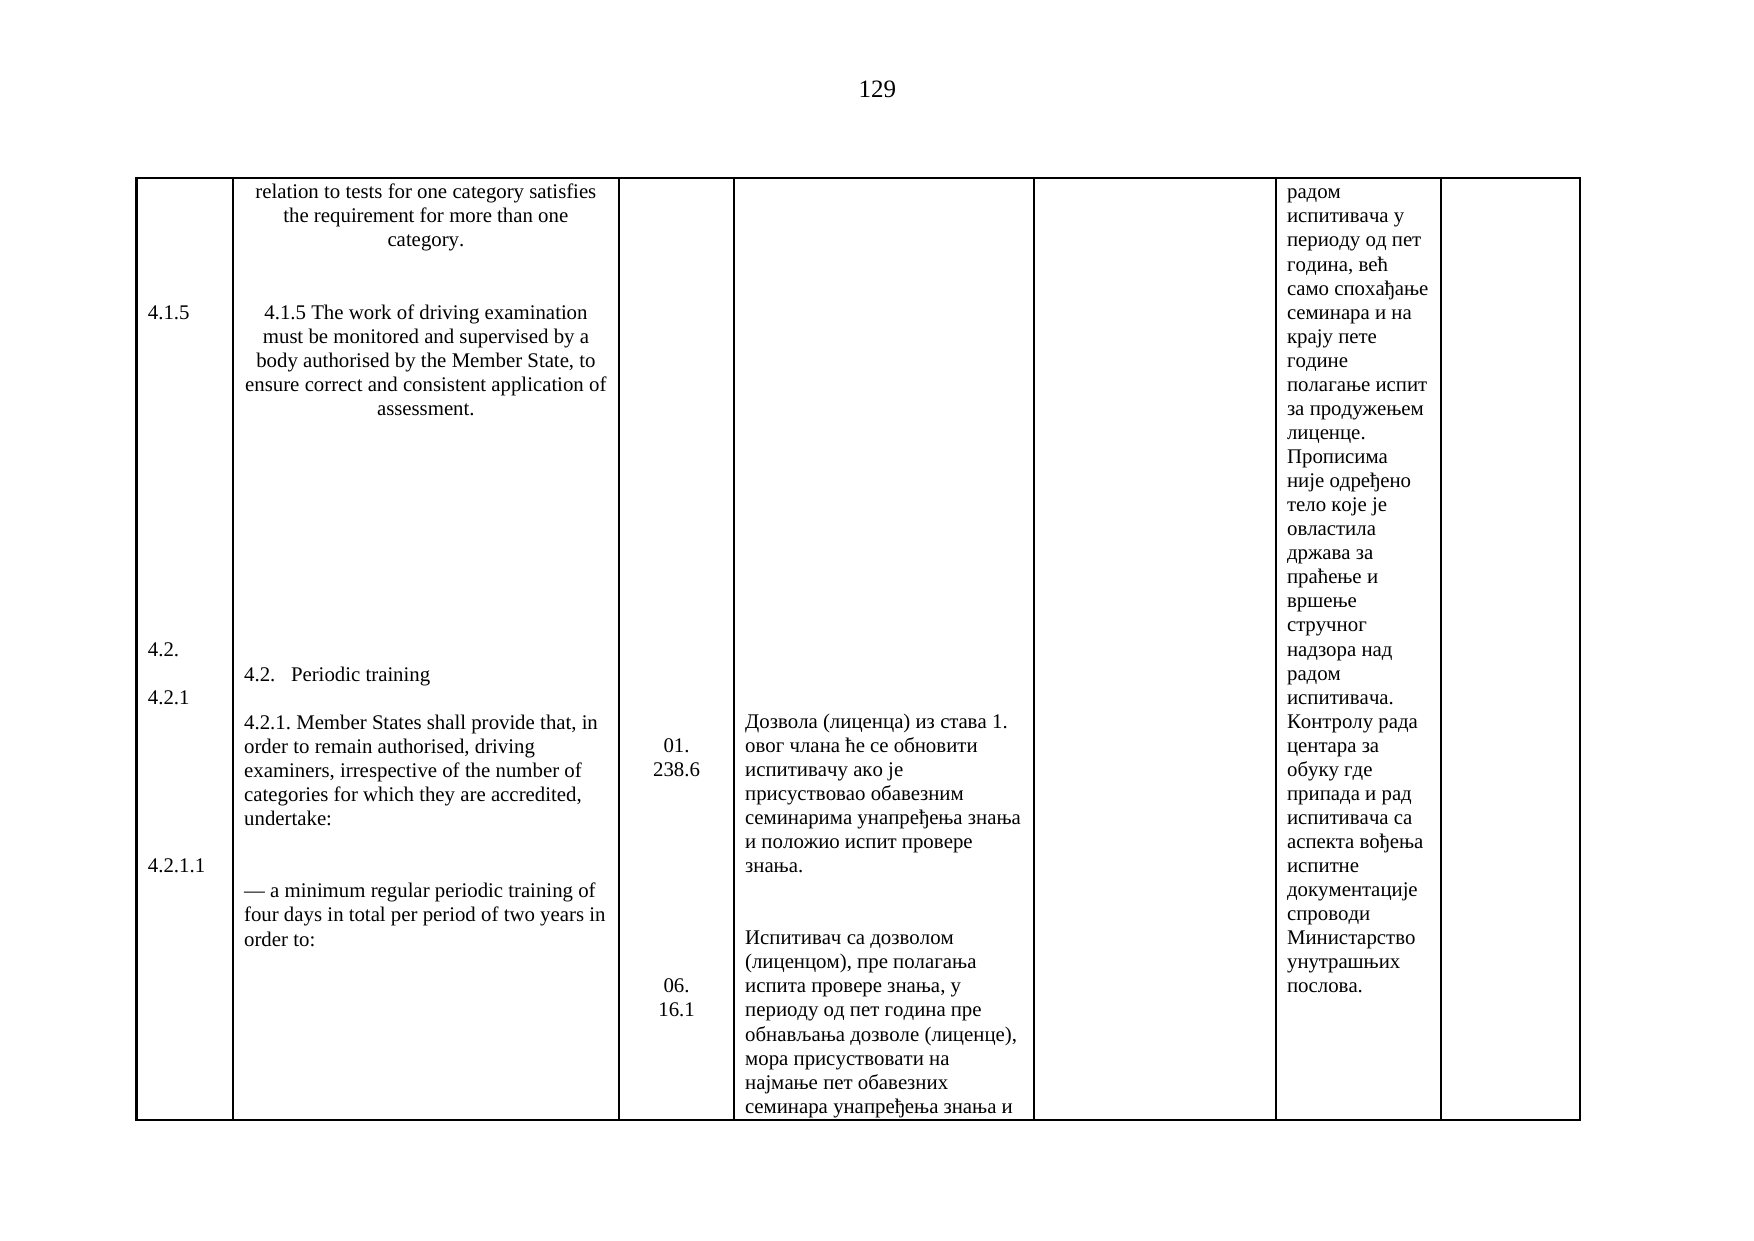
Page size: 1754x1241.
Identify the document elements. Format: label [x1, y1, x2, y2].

table_cell [138, 179, 232, 1119]
table_cell [620, 179, 733, 1119]
table_cell [1035, 179, 1275, 1119]
table_cell [735, 179, 1033, 1119]
table_cell [1277, 179, 1440, 1119]
table_cell [1442, 179, 1579, 1119]
table_cell [234, 179, 618, 1119]
